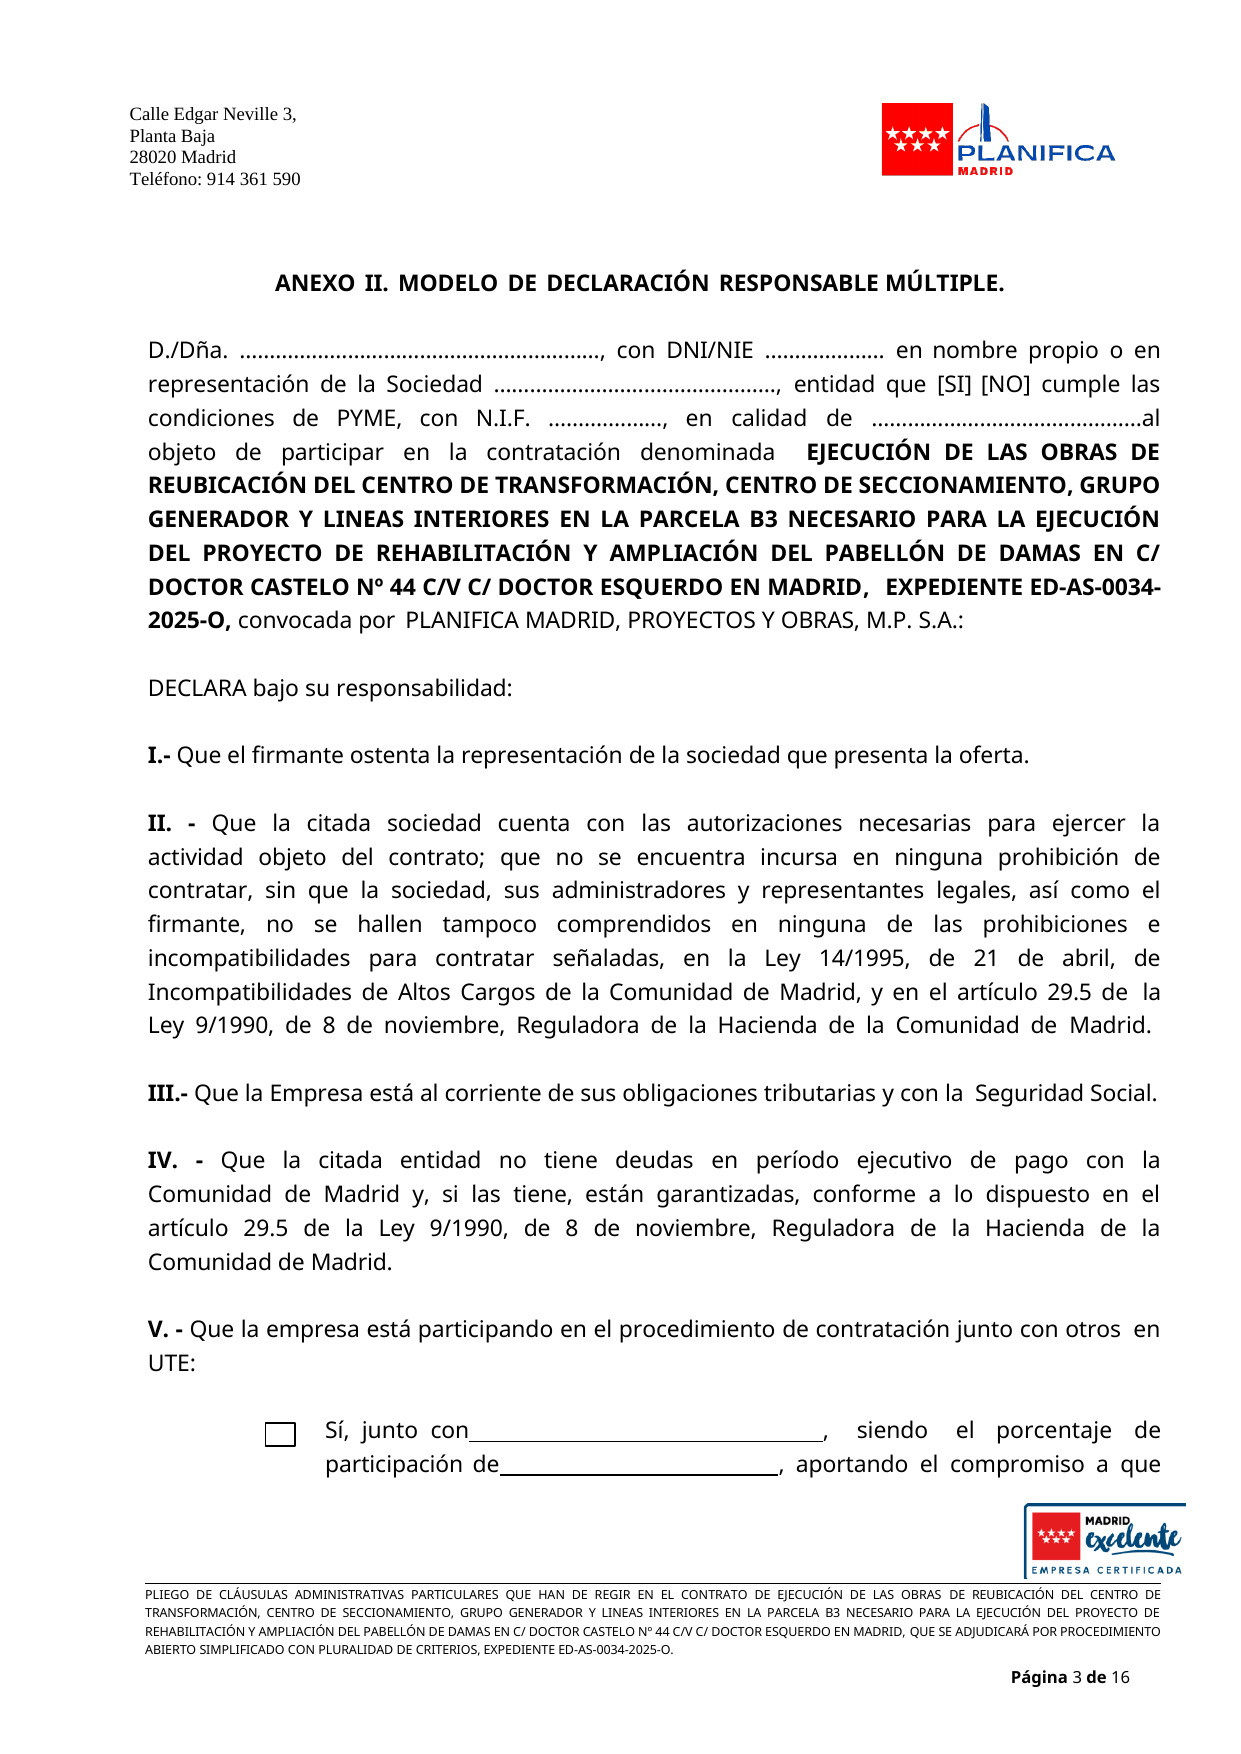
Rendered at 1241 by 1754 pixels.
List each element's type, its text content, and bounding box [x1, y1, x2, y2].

text D./Dña. ……………………………………………………, con DNI/NIE ………..……… en nombre propio o en representación de la Sociedad ……………………..…………………, entidad que [SI] [NO] cumple las condiciones de PYME, con N.I.F. ….……………, en calidad de ………………………...……………al objeto de participar en la contratación denominada EJECUCIÓN DE LAS OBRAS DE REUBICACIÓN DEL CENTRO DE TRANSFORMACIÓN, CENTRO DE SECCIONAMIENTO, GRUPO GENERADOR Y LINEAS INTERIORES EN LA PARCELA B3 NECESARIO PARA LA EJECUCIÓN DEL PROYECTO DE REHABILITACIÓN Y AMPLIACIÓN DEL PABELLÓN DE DAMAS EN C/ DOCTOR CASTELO Nº 44 C/V C/ DOCTOR ESQUERDO EN MADRID, EXPEDIENTE ED-AS-0034-2025-O, convocada por PLANIFICA MADRID, PROYECTOS Y OBRAS, M.P. S.A.: [148, 334, 1161, 636]
text II. - Que la citada sociedad cuenta con las autorizaciones necesarias para ejercer la actividad objeto del contrato; que no se encuentra incursa en ninguna prohibición de contratar, sin que la sociedad, sus administradores y representantes legales, así como el firmante, no se hallen tampoco comprendidos en ninguna de las prohibiciones e incompatibilidades para contratar señaladas, en la Ley 14/1995, de 21 de abril, de Incompatibilidades de Altos Cargos de la Comunidad de Madrid, y en el artículo 29.5 de la Ley 9/1990, de 8 de noviembre, Reguladora de la Hacienda de la Comunidad de Madrid. [148, 807, 1161, 1041]
text III.- Que la Empresa está al corriente de sus obligaciones tributarias y con la Seguridad Social. [148, 1077, 1161, 1108]
text V. - Que la empresa está participando en el procedimiento de contratación junto con otros en UTE: [148, 1313, 1161, 1378]
subtitle ANEXO II. MODELO DE DECLARACIÓN RESPONSABLE MÚLTIPLE. [148, 267, 1132, 298]
text DECLARA bajo su responsabilidad: [148, 672, 1161, 703]
text I.- Que el firmante ostenta la representación de la sociedad que presenta la oferta. [148, 739, 1161, 771]
picture [881, 103, 1122, 176]
text IV. - Que la citada entidad no tiene deudas en período ejecutivo de pago con la Comunidad de Madrid y, si las tiene, están garantizadas, conforme a lo dispuesto en el artículo 29.5 de la Ley 9/1990, de 8 de noviembre, Reguladora de la Hacienda de la Comunidad de Madrid. [148, 1144, 1161, 1277]
